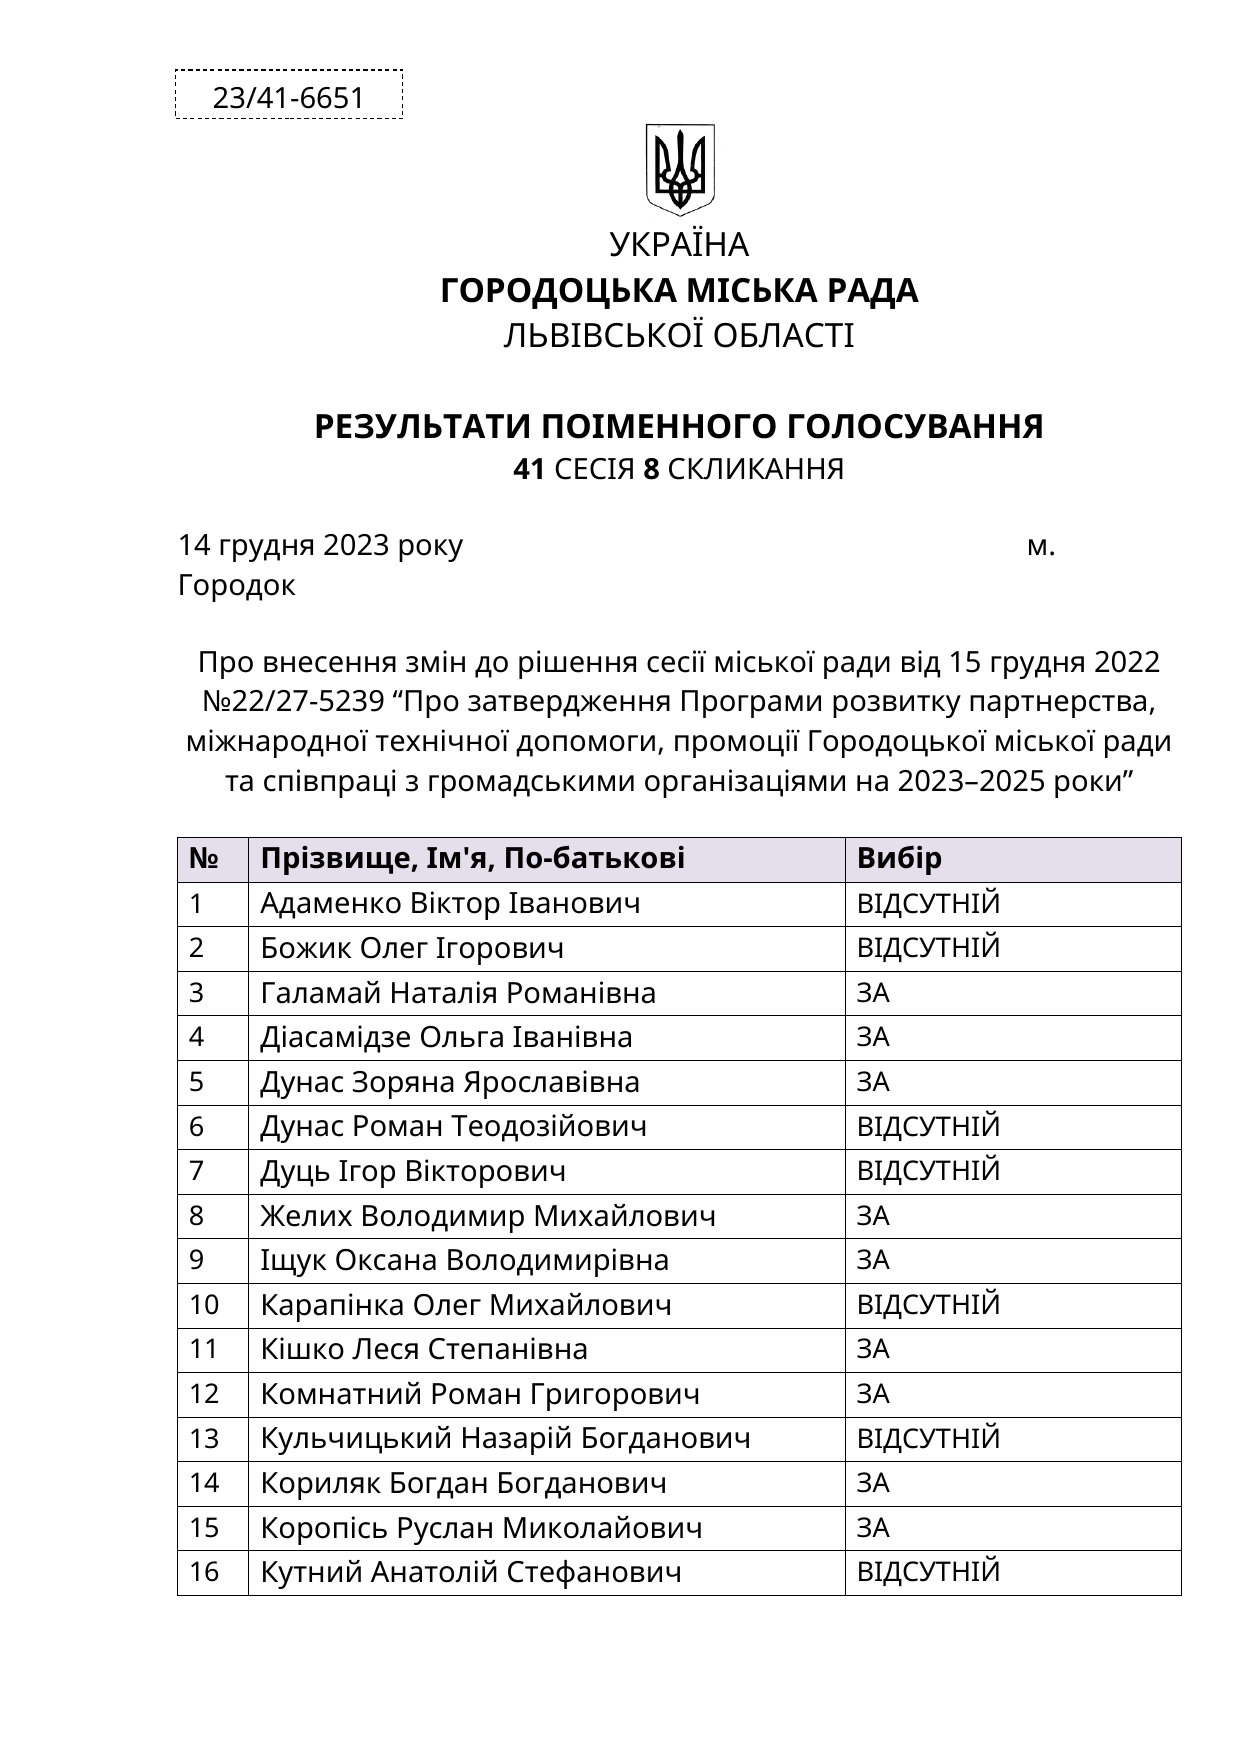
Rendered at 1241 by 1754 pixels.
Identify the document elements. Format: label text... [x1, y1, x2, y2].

table_cell ВІДСУТНІЙ [846, 1551, 1181, 1595]
table_cell 3 [178, 972, 248, 1015]
table_cell ЗА [846, 1061, 1181, 1104]
table_cell Дуць Ігор Вікторович [249, 1150, 845, 1194]
table_cell Іщук Оксана Володимирівна [249, 1239, 845, 1283]
text УКРАЇНА [177, 221, 1181, 266]
table_cell ЗА [846, 1329, 1181, 1372]
table_cell Кутний Анатолій Стефанович [249, 1551, 845, 1595]
table_cell ЗА [846, 1507, 1181, 1550]
table_cell Карапінка Олег Михайлович [249, 1284, 845, 1327]
picture [633, 118, 726, 221]
table_cell Дунас Зоряна Ярославівна [249, 1061, 845, 1104]
table_header Вибір [846, 838, 1181, 882]
table_cell ВІДСУТНІЙ [846, 927, 1181, 971]
table_cell Желих Володимир Михайлович [249, 1195, 845, 1238]
table_cell Божик Олег Ігорович [249, 927, 845, 971]
table_cell 14 [178, 1462, 248, 1506]
table_cell ВІДСУТНІЙ [846, 1284, 1181, 1327]
table_cell Комнатний Роман Григорович [249, 1373, 845, 1417]
table_cell 6 [178, 1106, 248, 1149]
table_cell 11 [178, 1329, 248, 1372]
text ЛЬВІВСЬКОЇ ОБЛАСТІ [177, 312, 1181, 357]
table_cell Кульчицький Назарій Богданович [249, 1418, 845, 1461]
table_cell ВІДСУТНІЙ [846, 883, 1181, 926]
table_cell ЗА [846, 1239, 1181, 1283]
table_cell ВІДСУТНІЙ [846, 1150, 1181, 1194]
table_cell ВІДСУТНІЙ [846, 1418, 1181, 1461]
table_cell Адаменко Віктор Іванович [249, 883, 845, 926]
table_cell ЗА [846, 972, 1181, 1015]
table_cell ЗА [846, 1195, 1181, 1238]
table_cell 15 [178, 1507, 248, 1550]
table_cell 8 [178, 1195, 248, 1238]
table_cell 9 [178, 1239, 248, 1283]
table_header № [178, 838, 248, 882]
table_cell 10 [178, 1284, 248, 1327]
table_cell Дунас Роман Теодозійович [249, 1106, 845, 1149]
table_cell ЗА [846, 1462, 1181, 1506]
table_cell 12 [178, 1373, 248, 1417]
table_cell ЗА [846, 1016, 1181, 1060]
table_cell ВІДСУТНІЙ [846, 1106, 1181, 1149]
text 14 грудня 2023 року м. Городок [177, 525, 1181, 604]
table_cell 13 [178, 1418, 248, 1461]
table_cell 7 [178, 1150, 248, 1194]
table_cell Кориляк Богдан Богданович [249, 1462, 845, 1506]
table_cell 16 [178, 1551, 248, 1595]
text Про внесення змін до рішення сесії міської ради від 15 грудня 2022 №22/27-5239 “Про затвердження Програми розвитку партнерства, міжнародної технічної допомоги, промоції Городоцької міської ради та співпраці з громадськими організаціями на 2023–2025 роки” [177, 641, 1181, 800]
table_cell 2 [178, 927, 248, 971]
table_header Прізвище, Ім'я, По-батькові [249, 838, 845, 882]
table_cell ЗА [846, 1373, 1181, 1417]
table_cell Кішко Леся Степанівна [249, 1329, 845, 1372]
table_cell Діасамідзе Ольга Іванівна [249, 1016, 845, 1060]
table_cell 1 [178, 883, 248, 926]
text ГОРОДОЦЬКА МІСЬКА РАДА [177, 266, 1181, 312]
text РЕЗУЛЬТАТИ ПОІМЕННОГО ГОЛОСУВАННЯ [177, 403, 1181, 448]
text 41 СЕСІЯ 8 СКЛИКАННЯ [177, 448, 1181, 488]
table_cell Галамай Наталія Романівна [249, 972, 845, 1015]
table_cell 4 [178, 1016, 248, 1060]
table_cell Коропісь Руслан Миколайович [249, 1507, 845, 1550]
table_cell 5 [178, 1061, 248, 1104]
